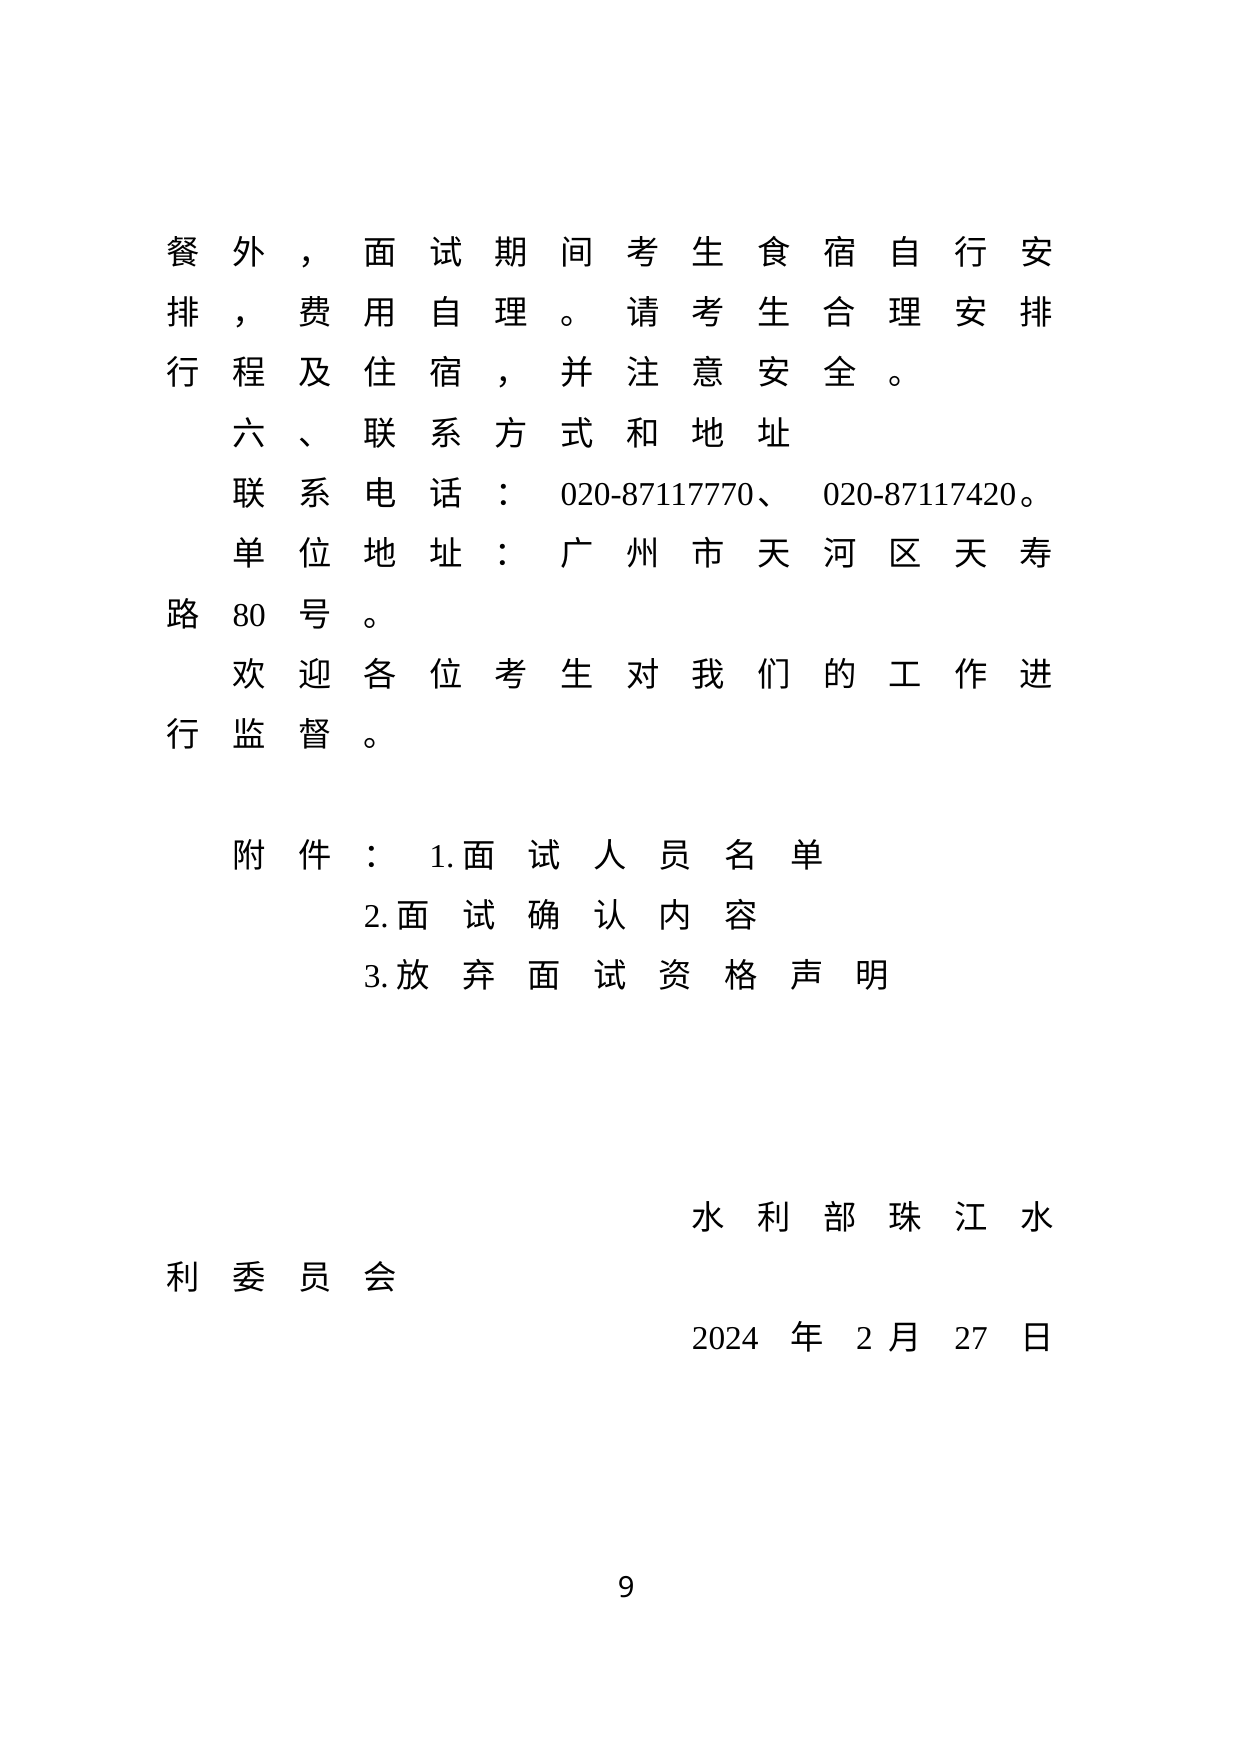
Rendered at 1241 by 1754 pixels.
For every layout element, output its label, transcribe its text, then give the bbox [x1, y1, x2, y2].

text 联系电话：020-87117770、020-87117420。 [167, 461, 1085, 521]
text 水利部珠江水利委员会 [167, 1184, 1085, 1305]
text 欢迎各位考生对我们的工作进行监督。 [167, 642, 1085, 762]
subtitle 六、联系方式和地址 [167, 400, 1085, 461]
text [167, 219, 1085, 400]
text 2.面试确认内容 [167, 883, 1085, 943]
text 附件：1.面试人员名单 [167, 823, 1085, 883]
text 2024年2月27日 [167, 1305, 1085, 1365]
text 单位地址：广州市天河区天寿路80号。 [167, 521, 1085, 642]
text 3.放弃面试资格声明 [167, 943, 1085, 1003]
